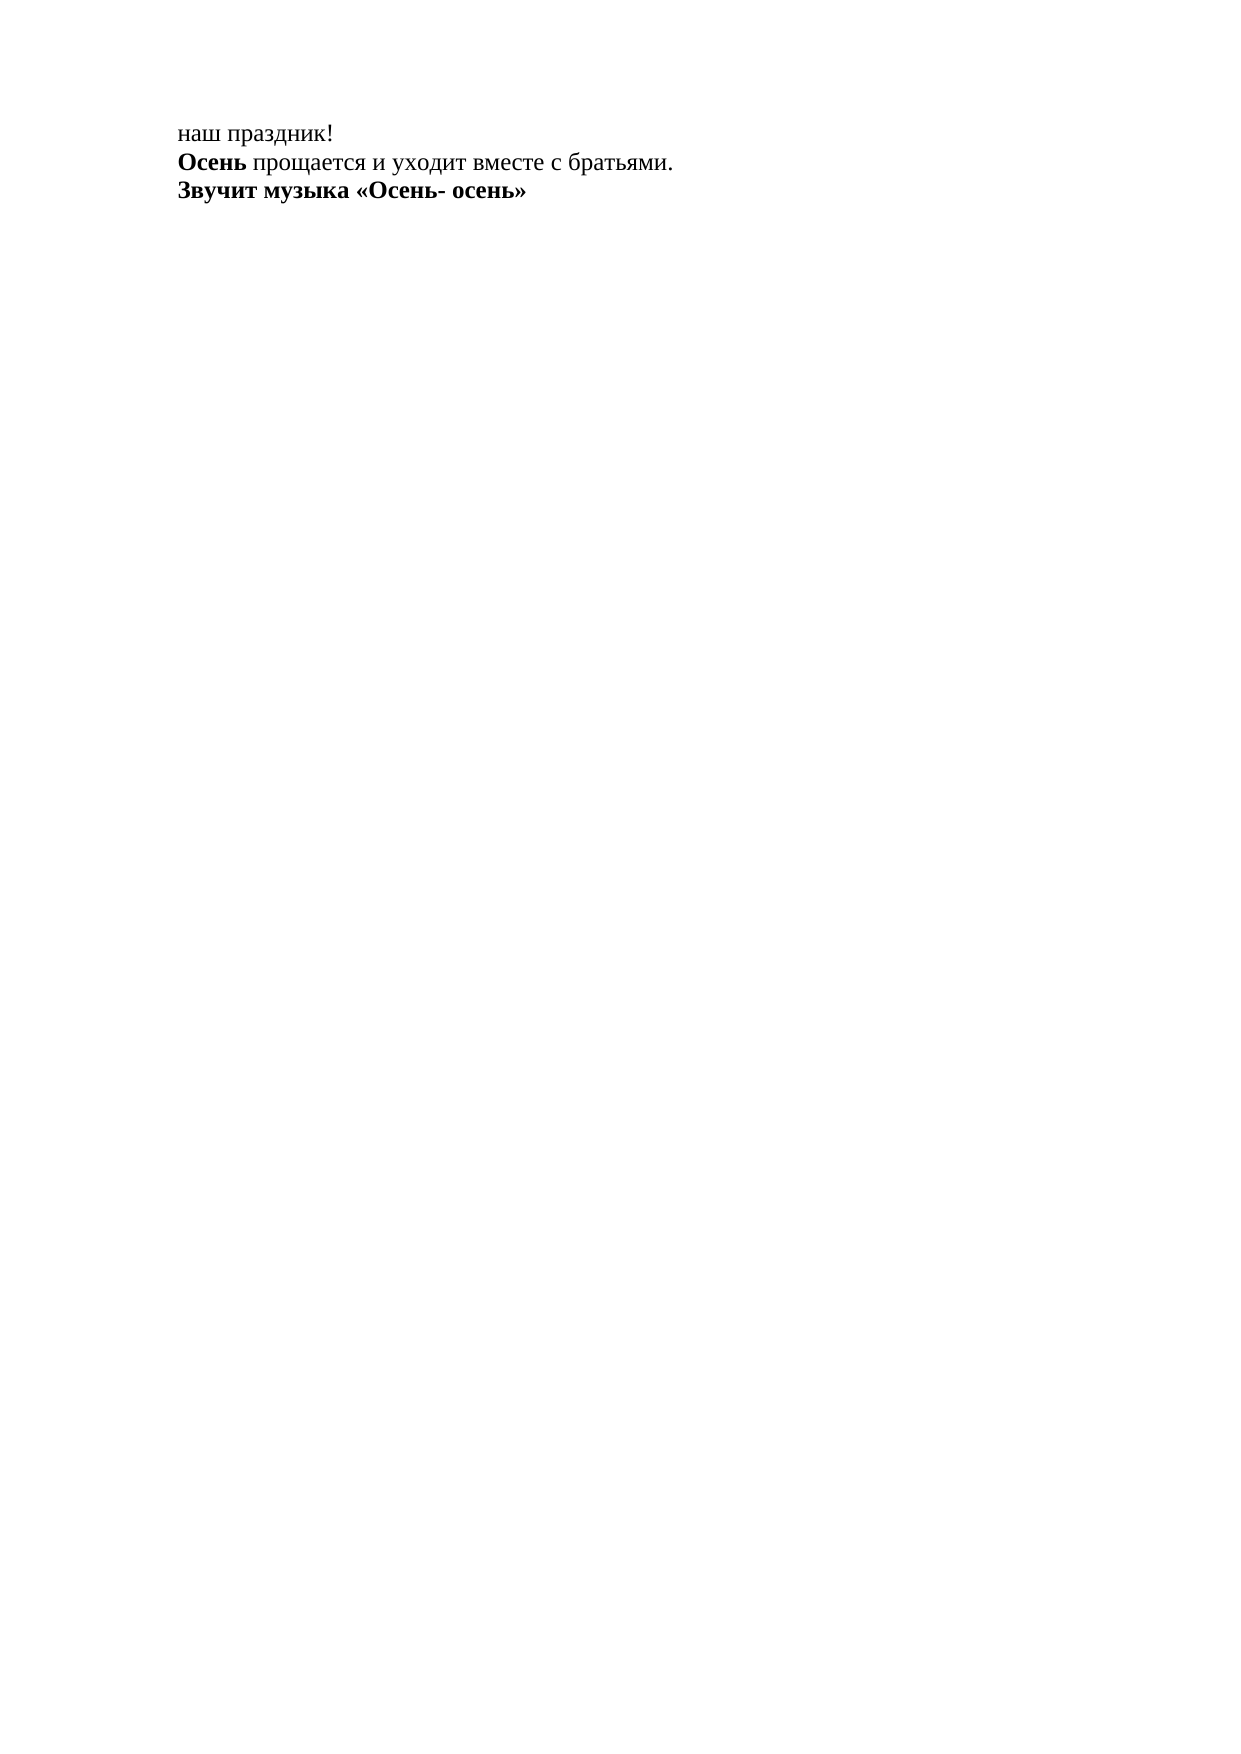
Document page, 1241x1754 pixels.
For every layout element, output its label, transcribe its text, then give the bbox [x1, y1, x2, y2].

text Звучит музыка «Осень- осень» [177, 176, 1152, 204]
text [177, 118, 1152, 176]
